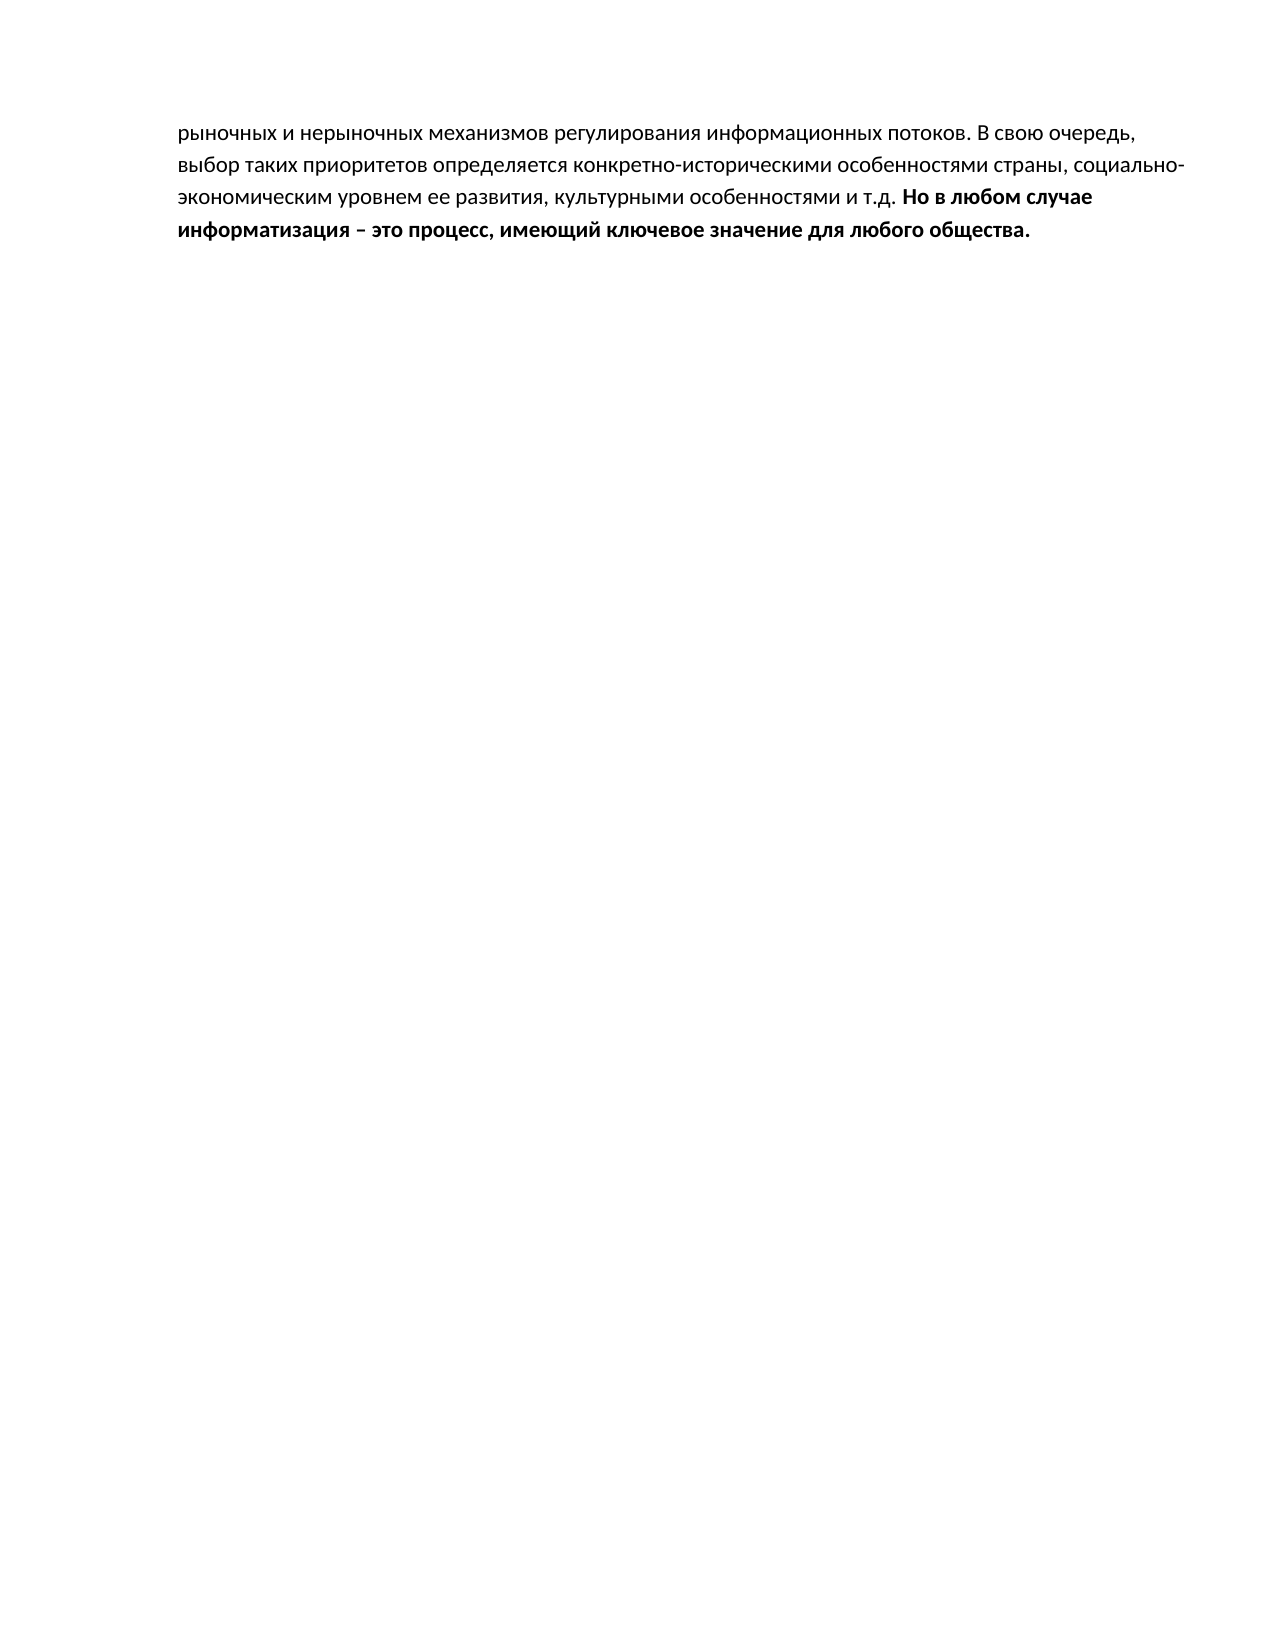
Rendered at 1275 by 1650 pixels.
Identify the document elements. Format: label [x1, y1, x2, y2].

text [177, 118, 1186, 243]
